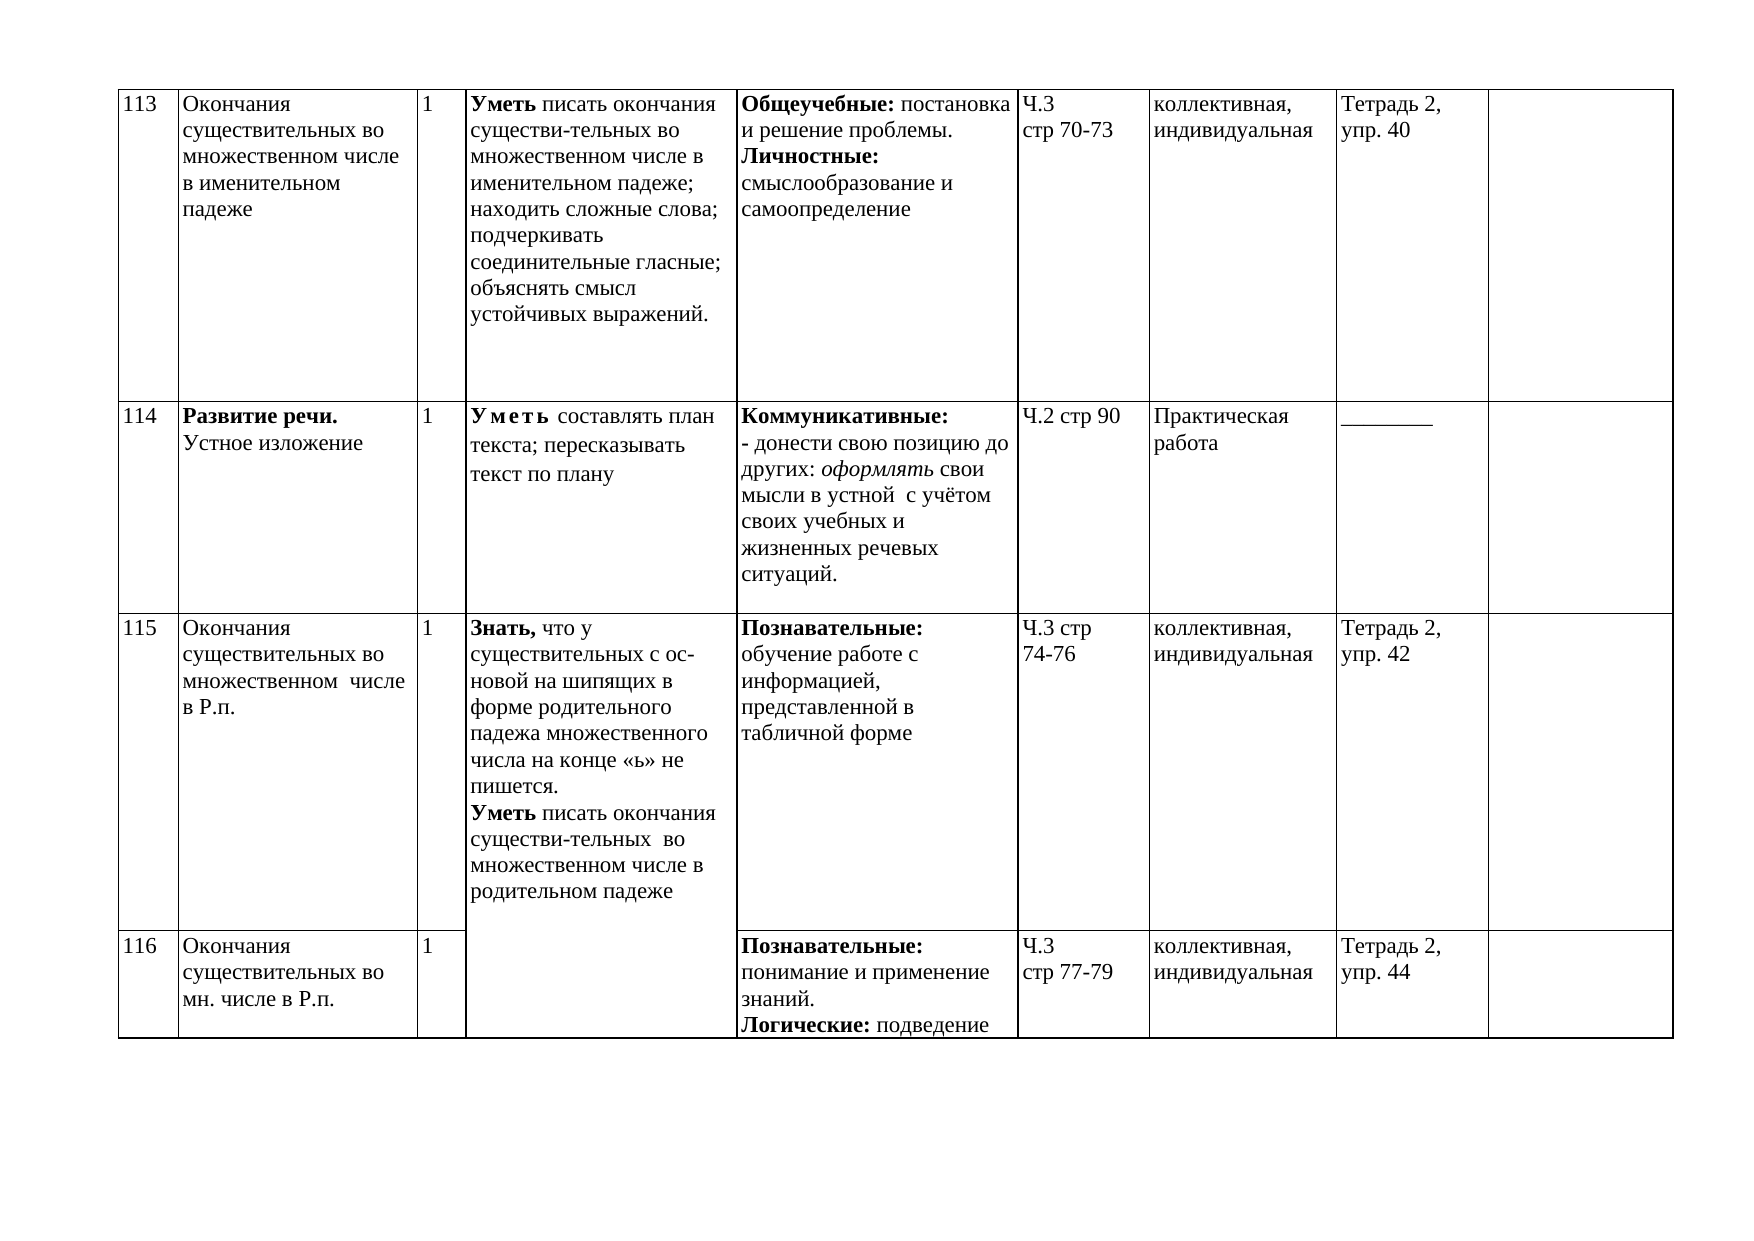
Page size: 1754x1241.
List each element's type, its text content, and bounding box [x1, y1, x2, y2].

table_cell Коммуникативные: - донести свою позицию до других: оформлять свои мысли в устной с учётом своих учебных и жизненных речевых ситуаций. [738, 402, 1017, 613]
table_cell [1150, 90, 1336, 401]
table_cell 1 [418, 402, 465, 613]
table_cell 115 [119, 614, 178, 930]
table_cell Тетрадь 2, упр. 44 [1337, 931, 1488, 1037]
table_cell Практическая работа [1150, 402, 1336, 613]
table_cell Уметь составлять план текста; пересказывать текст по плану [467, 402, 736, 613]
table_cell Ч.2 стр 90 [1019, 402, 1149, 613]
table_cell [179, 931, 417, 1037]
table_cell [738, 931, 1017, 1037]
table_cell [1150, 931, 1336, 1037]
table_cell Знать, что у существительных с ос-новой на шипящих в форме родительного падежа множественного числа на конце «ь» не пишется. Уметь писать окончания существи-тельных во множественном числе в родительном падеже [467, 614, 736, 1037]
table_cell Окончания существительных во множественном числе в именительном падеже [179, 90, 417, 401]
table_cell 1 [418, 931, 465, 1037]
table_cell Познавательные: обучение работе с информацией, представленной в табличной форме [738, 614, 1017, 930]
table_cell 113 [119, 90, 178, 401]
table_cell [1489, 931, 1672, 1037]
table_cell 114 [119, 402, 178, 613]
table_cell Уметь писать окончания существи-тельных во множественном числе в именительном падеже; находить сложные слова; подчеркивать соединительные гласные; объяснять смысл устойчивых выражений. [467, 90, 736, 401]
table_cell Ч.3 стр 70-73 [1019, 90, 1149, 401]
table_cell Развитие речи. Устное изложение [179, 402, 417, 613]
table_cell Ч.3 стр 77-79 [1019, 931, 1149, 1037]
table_cell Окончания существительных во множественном числе в Р.п. [179, 614, 417, 930]
table_cell 1 [418, 614, 465, 930]
table_cell 1 [418, 90, 465, 401]
table_cell [1489, 614, 1672, 930]
table_cell [1489, 402, 1672, 613]
table_cell Общеучебные: постановка и решение проблемы. Личностные: смыслообразование и самоопределение [738, 90, 1017, 401]
table_cell 116 [119, 931, 178, 1037]
table_cell Ч.3 стр 74-76 [1019, 614, 1149, 930]
table_cell ________ [1337, 402, 1488, 613]
table_cell Тетрадь 2, упр. 42 [1337, 614, 1488, 930]
table_cell коллективная, индивидуальная [1150, 614, 1336, 930]
table_cell [1489, 90, 1672, 401]
table_cell Тетрадь 2, упр. 40 [1337, 90, 1488, 401]
